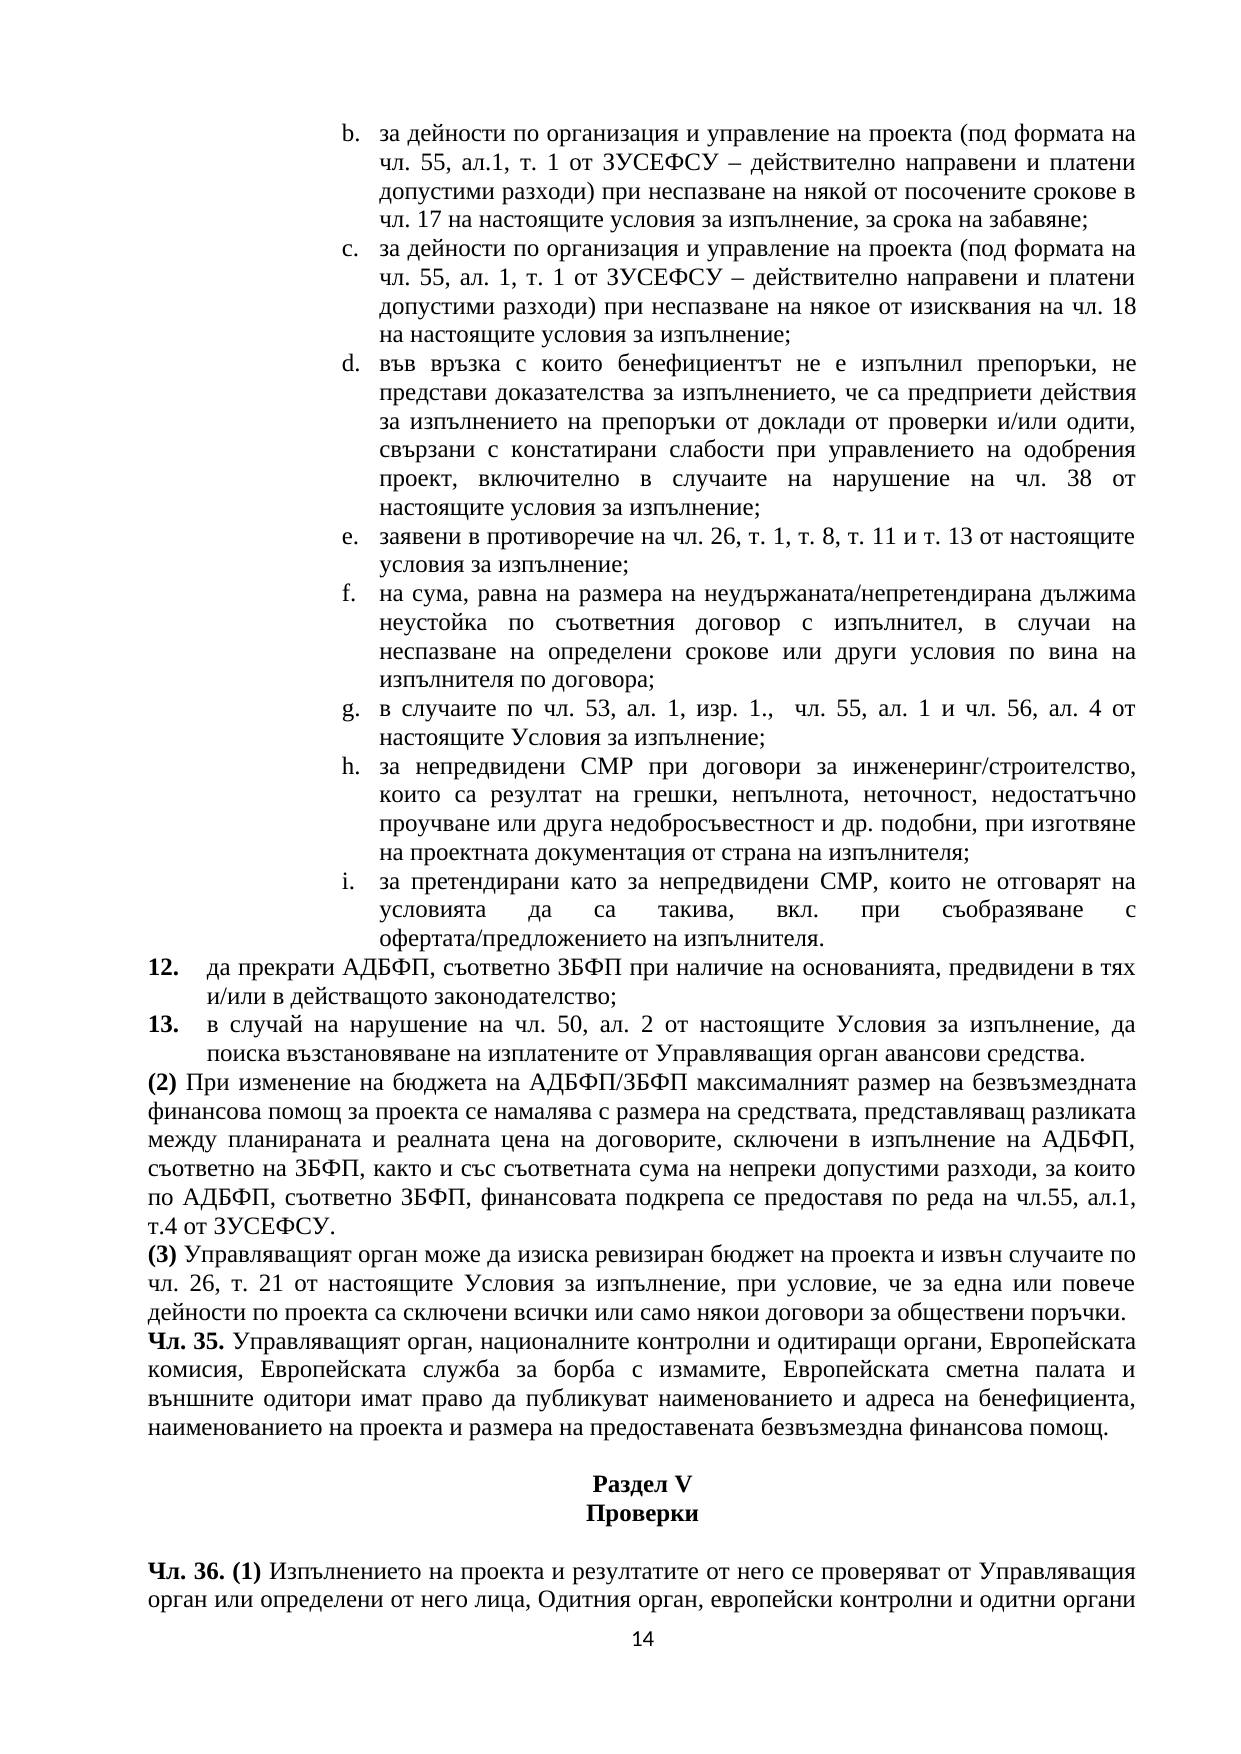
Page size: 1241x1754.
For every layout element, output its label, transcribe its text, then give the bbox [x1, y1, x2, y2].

text (2) При изменение на бюджета на АДБФП/ЗБФП максималният размер на безвъзмездната финансова помощ за проекта се намалява с размера на средствата, представляващ разликата между планираната и реалната цена на договорите, сключени в изпълнение на АДБФП, съответно на ЗБФП, както и със съответната сума на непреки допустими разходи, за които по АДБФП, съответно ЗБФП, финансовата подкрепа се предоставя по реда на чл.55, ал.1, т.4 от ЗУСЕФСУ. [148, 1067, 1137, 1239]
text Проверки [148, 1498, 1137, 1527]
text (3) Управляващият орган може да изиска ревизиран бюджет на проекта и извън случаите по чл. 26, т. 21 от настоящите Условия за изпълнение, при условие, че за една или повече дейности по проекта са сключени всички или само някои договори за обществени поръчки. [148, 1239, 1137, 1326]
list за непредвидени СМР при договори за инженеринг/строителство, които са резултат на грешки, непълнота, неточност, недостатъчно проучване или друга недобросъвестност и др. подобни, при изготвяне на проектната документация от страна на изпълнителя; [342, 751, 1137, 866]
text Раздел V [148, 1469, 1137, 1498]
text Чл. 35. Управляващият орган, националните контролни и одитиращи органи, Европейската комисия, Европейската служба за борба с измамите, Европейската сметна палата и външните одитори имат право да публикуват наименованието и адреса на бенефициента, наименованието на проекта и размера на предоставената безвъзмездна финансова помощ. [148, 1326, 1137, 1441]
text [148, 1556, 1137, 1613]
list за дейности по организация и управление на проекта (под формата на чл. 55, ал. 1, т. 1 от ЗУСЕФСУ – действително направени и платени допустими разходи) при неспазване на някое от изисквания на чл. 18 на настоящите условия за изпълнение; [342, 233, 1137, 348]
list за претендирани като за непредвидени СМР, които не отговарят на условията да са такива, вкл. при съобразяване с офертата/предложението на изпълнителя. [342, 866, 1137, 952]
list на сума, равна на размера на неудържаната/непретендирана дължима неустойка по съответния договор с изпълнител, в случаи на неспазване на определени срокове или други условия по вина на изпълнителя по договора; [342, 578, 1137, 693]
list за дейности по организация и управление на проекта (под формата на чл. 55, ал.1, т. 1 от ЗУСЕФСУ – действително направени и платени допустими разходи) при неспазване на някой от посочените срокове в чл. 17 на настоящите условия за изпълнение, за срока на забавяне; [342, 118, 1137, 233]
list да прекрати АДБФП, съответно ЗБФП при наличие на основанията, предвидени в тях и/или в действащото законодателство; [148, 952, 1137, 1009]
list заявени в противоречие на чл. 26, т. 1, т. 8, т. 11 и т. 13 от настоящите условия за изпълнение; [342, 521, 1137, 578]
list в случай на нарушение на чл. 50, ал. 2 от настоящите Условия за изпълнение, да поиска възстановяване на изплатените от Управляващия орган авансови средства. [148, 1009, 1137, 1067]
list във връзка с които бенефициентът не е изпълнил препоръки, не представи доказателства за изпълнението, че са предприети действия за изпълнението на препоръки от доклади от проверки и/или одити, свързани с констатирани слабости при управлението на одобрения проект, включително в случаите на нарушение на чл. 38 от настоящите условия за изпълнение; [342, 348, 1137, 521]
list в случаите по чл. 53, ал. 1, изр. 1., чл. 55, ал. 1 и чл. 56, ал. 4 от настоящите Условия за изпълнение; [342, 693, 1137, 751]
